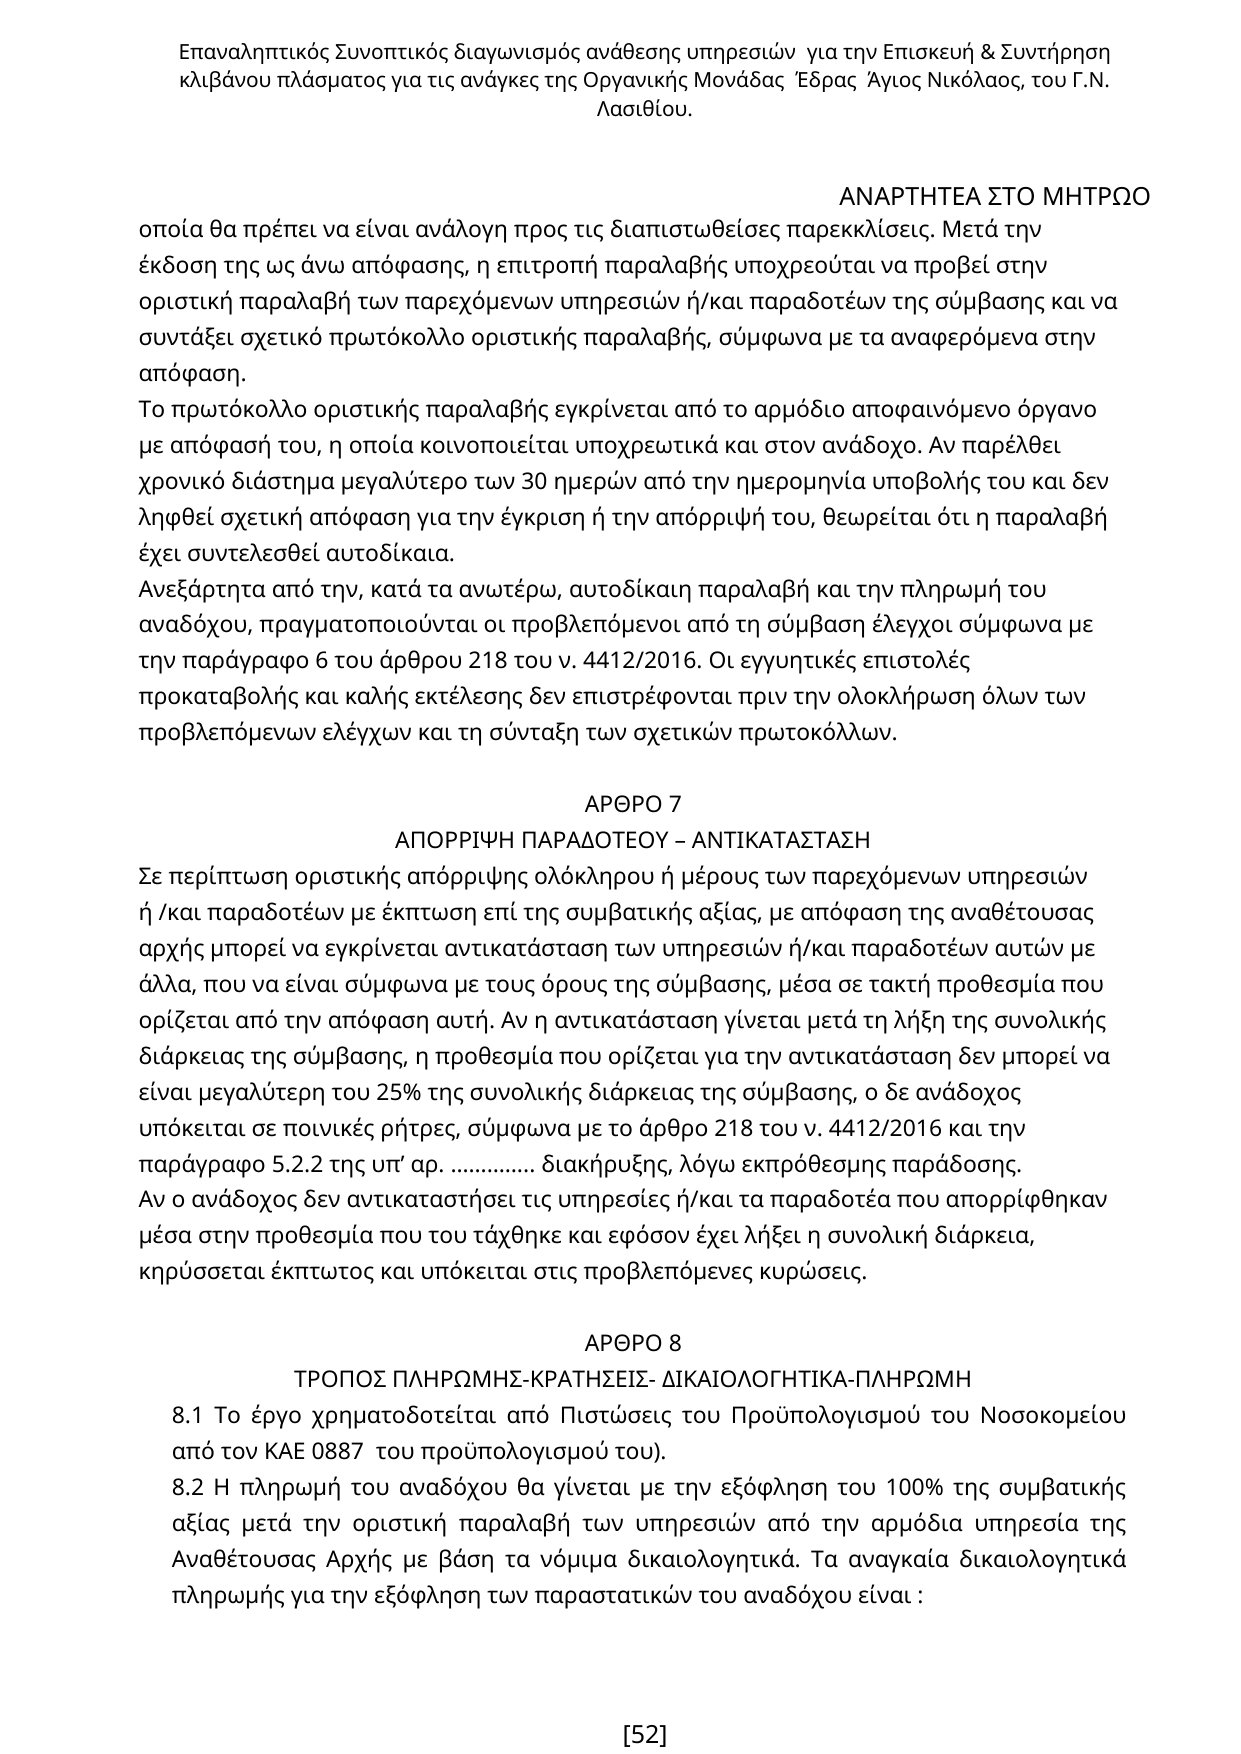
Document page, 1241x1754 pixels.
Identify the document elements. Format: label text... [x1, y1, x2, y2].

text Σε περίπτωση οριστικής απόρριψης ολόκληρου ή μέρους των παρεχόμενων υπηρεσιών ή /και παραδοτέων με έκπτωση επί της συμβατικής αξίας, με απόφαση της αναθέτουσας αρχής μπορεί να εγκρίνεται αντικατάσταση των υπηρεσιών ή/και παραδοτέων αυτών με άλλα, που να είναι σύμφωνα με τους όρους της σύμβασης, μέσα σε τακτή προθεσμία που ορίζεται από την απόφαση αυτή. Αν η αντικατάσταση γίνεται μετά τη λήξη της συνολικής διάρκειας της σύμβασης, η προθεσμία που ορίζεται για την αντικατάσταση δεν μπορεί να είναι μεγαλύτερη του 25% της συνολικής διάρκειας της σύμβασης, ο δε ανάδοχος υπόκειται σε ποινικές ρήτρες, σύμφωνα με το άρθρο 218 του ν. 4412/2016 και την παράγραφο 5.2.2 της υπ’ αρ. ………….. διακήρυξης, λόγω εκπρόθεσμης παράδοσης. [138, 860, 1128, 1179]
text ΑΠΟΡΡΙΨΗ ΠΑΡΑΔΟΤΕΟΥ – ΑΝΤΙΚΑΤΑΣΤΑΣΗ [138, 824, 1128, 855]
text ΑΡΘΡΟ 7 [138, 788, 1128, 819]
text Ανεξάρτητα από την, κατά τα ανωτέρω, αυτοδίκαιη παραλαβή και την πληρωμή του αναδόχου, πραγματοποιούνται οι προβλεπόμενοι από τη σύμβαση έλεγχοι σύμφωνα με την παράγραφο 6 του άρθρου 218 του ν. 4412/2016. Οι εγγυητικές επιστολές προκαταβολής και καλής εκτέλεσης δεν επιστρέφονται πριν την ολοκλήρωση όλων των προβλεπόμενων ελέγχων και τη σύνταξη των σχετικών πρωτοκόλλων. [138, 572, 1128, 747]
text 8.2 Η πληρωμή του αναδόχου θα γίνεται με την εξόφληση του 100% της συμβατικής αξίας μετά την οριστική παραλαβή των υπηρεσιών από την αρμόδια υπηρεσία της Αναθέτουσας Αρχής με βάση τα νόμιμα δικαιολογητικά. Τα αναγκαία δικαιολογητικά πληρωμής για την εξόφληση των παραστατικών του αναδόχου είναι : [172, 1471, 1128, 1610]
text Αν ο ανάδοχος δεν αντικαταστήσει τις υπηρεσίες ή/και τα παραδοτέα που απορρίφθηκαν μέσα στην προθεσμία που του τάχθηκε και εφόσον έχει λήξει η συνολική διάρκεια, κηρύσσεται έκπτωτος και υπόκειται στις προβλεπόμενες κυρώσεις. [138, 1183, 1128, 1287]
text Το πρωτόκολλο οριστικής παραλαβής εγκρίνεται από το αρμόδιο αποφαινόμενο όργανο με απόφασή του, η οποία κοινοποιείται υποχρεωτικά και στον ανάδοχο. Αν παρέλθει χρονικό διάστημα μεγαλύτερο των 30 ημερών από την ημερομηνία υποβολής του και δεν ληφθεί σχετική απόφαση για την έγκριση ή την απόρριψή του, θεωρείται ότι η παραλαβή έχει συντελεσθεί αυτοδίκαια. [138, 393, 1128, 568]
text ΤΡΟΠΟΣ ΠΛΗΡΩΜΗΣ-ΚΡΑΤΗΣΕΙΣ- ΔΙΚΑΙΟΛΟΓΗΤΙΚΑ-ΠΛΗΡΩΜΗ [138, 1363, 1128, 1394]
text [138, 213, 1128, 388]
text ΑΡΘΡΟ 8 [138, 1327, 1128, 1358]
text 8.1 Το έργο χρηματοδοτείται από Πιστώσεις του Προϋπολογισμού του Νοσοκομείου από τον ΚΑΕ 0887 του προϋπολογισμού του). [172, 1399, 1128, 1466]
